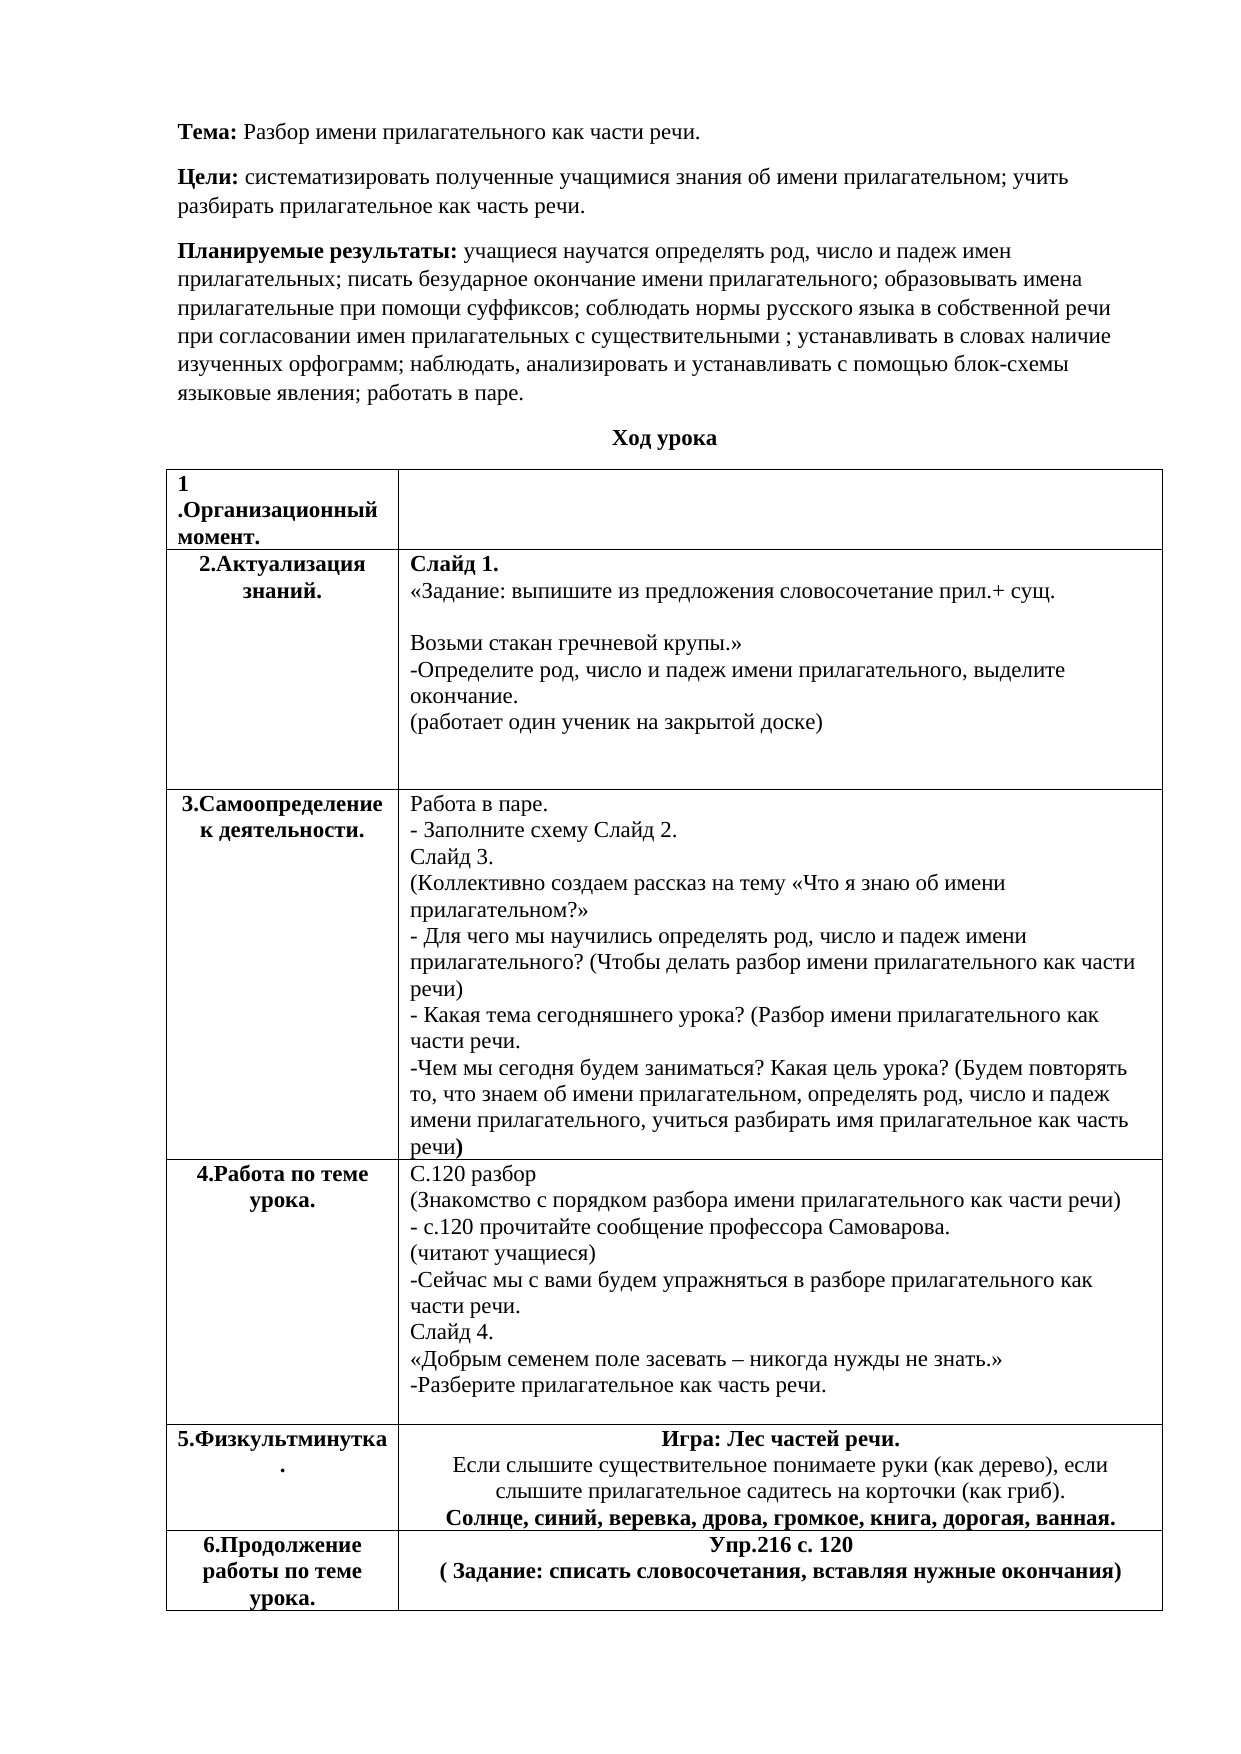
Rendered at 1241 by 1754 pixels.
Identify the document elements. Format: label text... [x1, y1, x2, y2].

table_cell 3.Самоопределение к деятельности. [167, 790, 398, 1159]
table_cell Слайд 1. «Задание: выпишите из предложения словосочетание прил.+ сущ. Возьми стакан гречневой крупы.» -Определите род, число и падеж имени прилагательного, выделите окончание. (работает один ученик на закрытой доске) [399, 550, 1162, 789]
table_cell Игра: Лес частей речи. Если слышите существительное понимаете руки (как дерево), если слышите прилагательное садитесь на корточки (как гриб). Солнце, синий, веревка, дрова, громкое, книга, дорогая, ванная. [399, 1425, 1162, 1530]
table_header 1.Организационный момент. [167, 470, 398, 549]
text Тема: Разбор имени прилагательного как части речи. [177, 118, 1152, 144]
table_cell Упр.216 с. 120 ( Задание: списать словосочетания, вставляя нужные окончания) [399, 1531, 1162, 1610]
text Планируемые результаты: учащиеся научатся определять род, число и падеж имен прилагательных; писать безударное окончание имени прилагательного; образовывать имена прилагательные при помощи суффиксов; соблюдать нормы русского языка в собственной речи при согласовании имен прилагательных с существительными ; устанавливать в словах наличие изученных орфограмм; наблюдать, анализировать и устанавливать с помощью блок-схемы языковые явления; работать в паре. [177, 237, 1152, 405]
table_cell Работа в паре. - Заполните схему Слайд 2. Слайд 3. (Коллективно создаем рассказ на тему «Что я знаю об имени прилагательном?» - Для чего мы научились определять род, число и падеж имени прилагательного? (Чтобы делать разбор имени прилагательного как части речи) - Какая тема сегодняшнего урока? (Разбор имени прилагательного как части речи. -Чем мы сегодня будем заниматься? Какая цель урока? (Будем повторять то, что знаем об имени прилагательном, определять род, число и падеж имени прилагательного, учиться разбирать имя прилагательное как часть речи) [399, 790, 1162, 1159]
table_cell 5.Физкультминутка. [167, 1425, 398, 1530]
table_cell 4.Работа по теме урока. [167, 1160, 398, 1424]
text Ход урока [177, 424, 1152, 450]
table_cell С.120 разбор (Знакомство с порядком разбора имени прилагательного как части речи) - с.120 прочитайте сообщение профессора Самоварова. (читают учащиеся) -Сейчас мы с вами будем упражняться в разборе прилагательного как части речи. Слайд 4. «Добрым семенем поле засевать – никогда нужды не знать.» -Разберите прилагательное как часть речи. [399, 1160, 1162, 1424]
table_cell 2.Актуализация знаний. [167, 550, 398, 789]
table_header [399, 470, 1162, 549]
text Цели: систематизировать полученные учащимися знания об имени прилагательном; учить разбирать прилагательное как часть речи. [177, 163, 1152, 218]
table_cell 6.Продолжение работы по теме урока. [167, 1531, 398, 1610]
